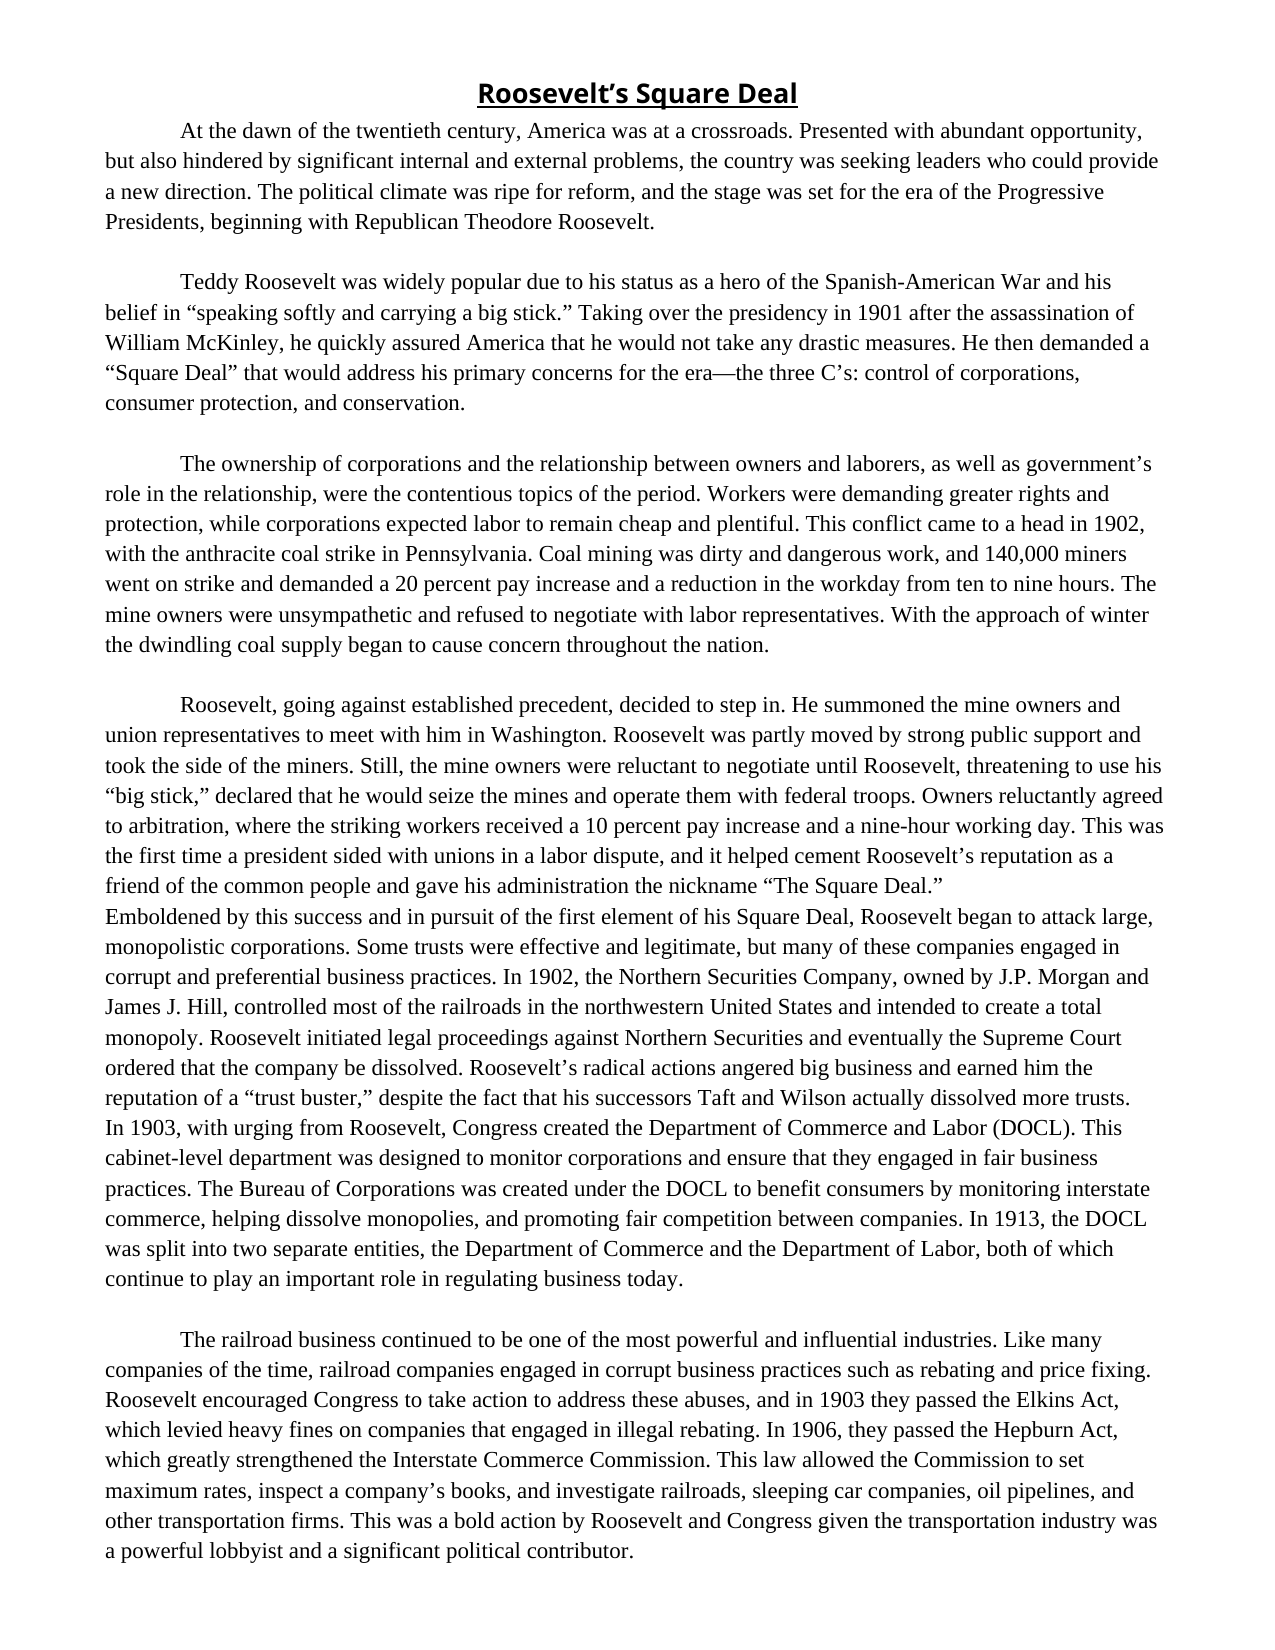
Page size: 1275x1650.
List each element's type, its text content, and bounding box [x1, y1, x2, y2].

text Emboldened by this success and in pursuit of the first element of his Square Deal, Roosevelt began to attack large, monopolistic corporations. Some trusts were effective and legitimate, but many of these companies engaged in corrupt and preferential business practices. In 1902, the Northern Securities Company, owned by J.P. Morgan and James J. Hill, controlled most of the railroads in the northwestern United States and intended to create a total monopoly. Roosevelt initiated legal proceedings against Northern Securities and eventually the Supreme Court ordered that the company be dissolved. Roosevelt’s radical actions angered big business and earned him the reputation of a “trust buster,” despite the fact that his successors Taft and Wilson actually dissolved more trusts. [105, 903, 1170, 1110]
text The ownership of corporations and the relationship between owners and laborers, as well as government’s role in the relationship, were the contentious topics of the period. Workers were demanding greater rights and protection, while corporations expected labor to remain cheap and plentiful. This conflict came to a head in 1902, with the anthracite coal strike in Pennsylvania. Coal mining was dirty and dangerous work, and 140,000 miners went on strike and demanded a 20 percent pay increase and a reduction in the workday from ten to nine hours. The mine owners were unsympathetic and refused to negotiate with labor representatives. With the approach of winter the dwindling coal supply began to cause concern throughout the nation. [105, 450, 1170, 657]
text Teddy Roosevelt was widely popular due to his status as a hero of the Spanish-American War and his belief in “speaking softly and carrying a big stick.” Taking over the presidency in 1901 after the assassination of William McKinley, he quickly assured America that he would not take any drastic measures. He then demanded a “Square Deal” that would address his primary concerns for the era—the three C’s: control of corporations, consumer protection, and conservation. [105, 268, 1170, 416]
text In 1903, with urging from Roosevelt, Congress created the Department of Commerce and Labor (DOCL). This cabinet-level department was designed to monitor corporations and ensure that they engaged in fair business practices. The Bureau of Corporations was created under the DOCL to benefit consumers by monitoring interstate commerce, helping dissolve monopolies, and promoting fair competition between companies. In 1913, the DOCL was split into two separate entities, the Department of Commerce and the Department of Labor, both of which continue to play an important role in regulating business today. [105, 1114, 1170, 1292]
text The railroad business continued to be one of the most powerful and influential industries. Like many companies of the time, railroad companies engaged in corrupt business practices such as rebating and price fixing. Roosevelt encouraged Congress to take action to address these abuses, and in 1903 they passed the Elkins Act, which levied heavy fines on companies that engaged in illegal rebating. In 1906, they passed the Hepburn Act, which greatly strengthened the Interstate Commerce Commission. This law allowed the Commission to set maximum rates, inspect a company’s books, and investigate railroads, sleeping car companies, oil pipelines, and other transportation firms. This was a bold action by Roosevelt and Congress given the transportation industry was a powerful lobbyist and a significant political contributor. [105, 1326, 1170, 1563]
text Roosevelt, going against established precedent, decided to step in. He summoned the mine owners and union representatives to meet with him in Washington. Roosevelt was partly moved by strong public support and took the side of the miners. Still, the mine owners were reluctant to negotiate until Roosevelt, threatening to use his “big stick,” declared that he would seize the mines and operate them with federal troops. Owners reluctantly agreed to arbitration, where the striking workers received a 10 percent pay increase and a nine-hour working day. This was the first time a president sided with unions in a labor dispute, and it helped cement Roosevelt’s reputation as a friend of the common people and gave his administration the nickname “The Square Deal.” [105, 691, 1170, 899]
text Roosevelt’s Square Deal [105, 75, 1170, 112]
text At the dawn of the twentieth century, America was at a crossroads. Presented with abundant opportunity, but also hindered by significant internal and external problems, the country was seeking leaders who could provide a new direction. The political climate was ripe for reform, and the stage was set for the era of the Progressive Presidents, beginning with Republican Theodore Roosevelt. [105, 117, 1170, 234]
